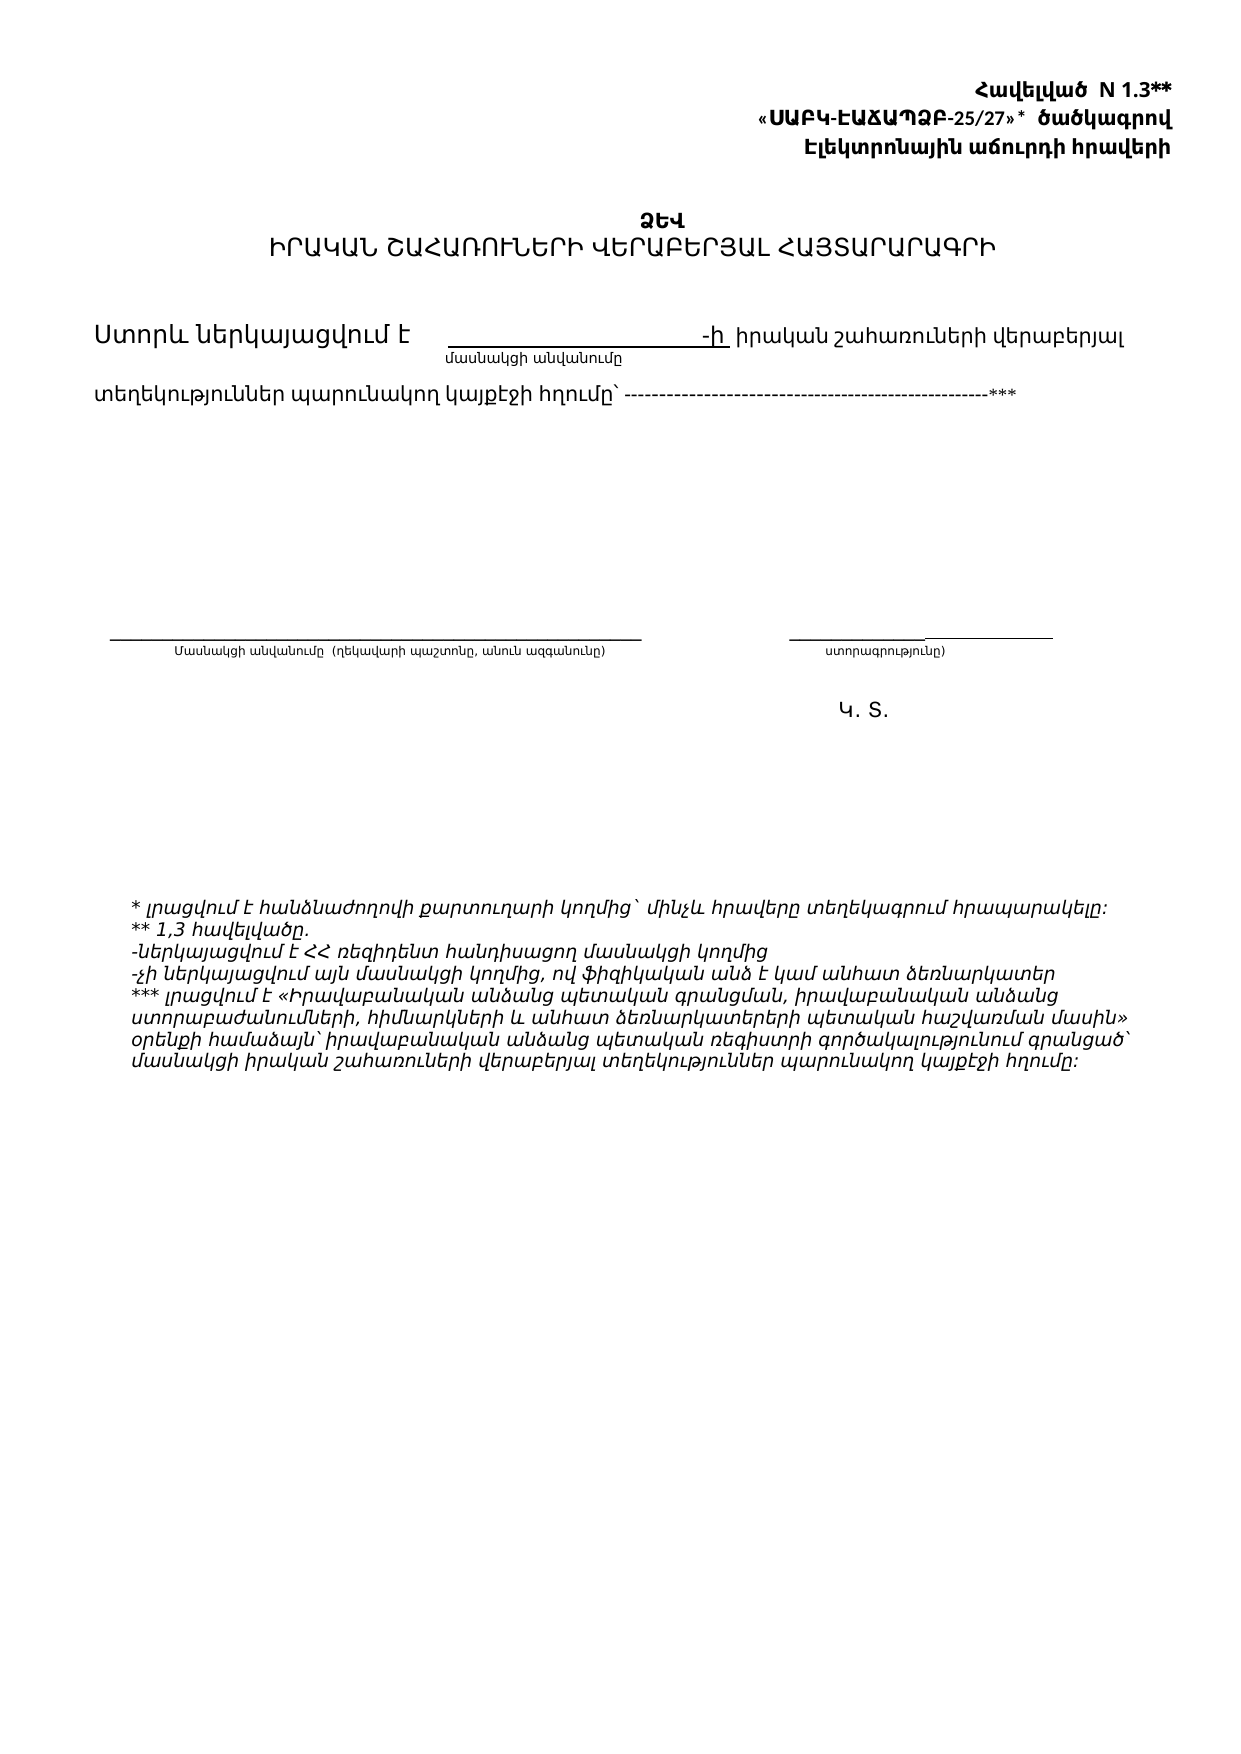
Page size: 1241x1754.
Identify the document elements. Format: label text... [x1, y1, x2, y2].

text *** լրացվում է «Իրավաբանական անձանց պետական գրանցման, իրավաբանական անձանց ստորաբաժանումների, հիմնարկների և անհատ ձեռնարկատերերի պետական հաշվառման մասին» օրենքի համաձայն՝ իրավաբանական անձանց պետական ռեգիստրի գործակալությունում գրանցած՝ մասնակցի իրական շահառուների վերաբերյալ տեղեկություններ պարունակող կայքէջի հղումը: [131, 985, 1171, 1072]
text ** 1,3 հավելվածը․ [131, 919, 1171, 941]
text մասնակցի անվանումը [94, 350, 1171, 379]
text ___________________________________________________ _____________ Մասնակցի անվանումը (ղեկավարի պաշտոնը, անուն ազգանունը) ստորագրությունը) [94, 617, 1171, 669]
text * լրացվում է հանձնաժողովի քարտուղարի կողմից` մինչև հրավերը տեղեկագրում հրապարակելը: [131, 897, 1171, 919]
text ԻՐԱԿԱՆ ՇԱՀԱՌՈՒՆԵՐԻ ՎԵՐԱԲԵՐՅԱԼ ՀԱՅՏԱՐԱՐԱԳՐԻ [94, 233, 1171, 262]
text Հավելված N 1.3** [94, 75, 1171, 103]
text -ներկայացվում է ՀՀ ռեզիդենտ հանդիսացող մասնակցի կողմից [131, 941, 1171, 963]
text Ստորև ներկայացվում է -ի իրական շահառուների վերաբերյալ [94, 321, 1171, 350]
text -չի ներկայացվում այն մասնակցի կողմից, ով ֆիզիկական անձ է կամ անհատ ձեռնարկատեր [131, 963, 1171, 985]
text ՁԵՎ [94, 209, 1171, 233]
text «ՍԱԲԿ-ԷԱՃԱՊՁԲ-25/27»* ծածկագրով [94, 103, 1171, 132]
text Էլեկտրոնային աճուրդի հրավերի [94, 132, 1171, 160]
text Կ. Տ. [94, 698, 1171, 722]
text տեղեկություններ պարունակող կայքէջի հղումը՝ ----------------------------------------------------*** [94, 379, 1171, 408]
